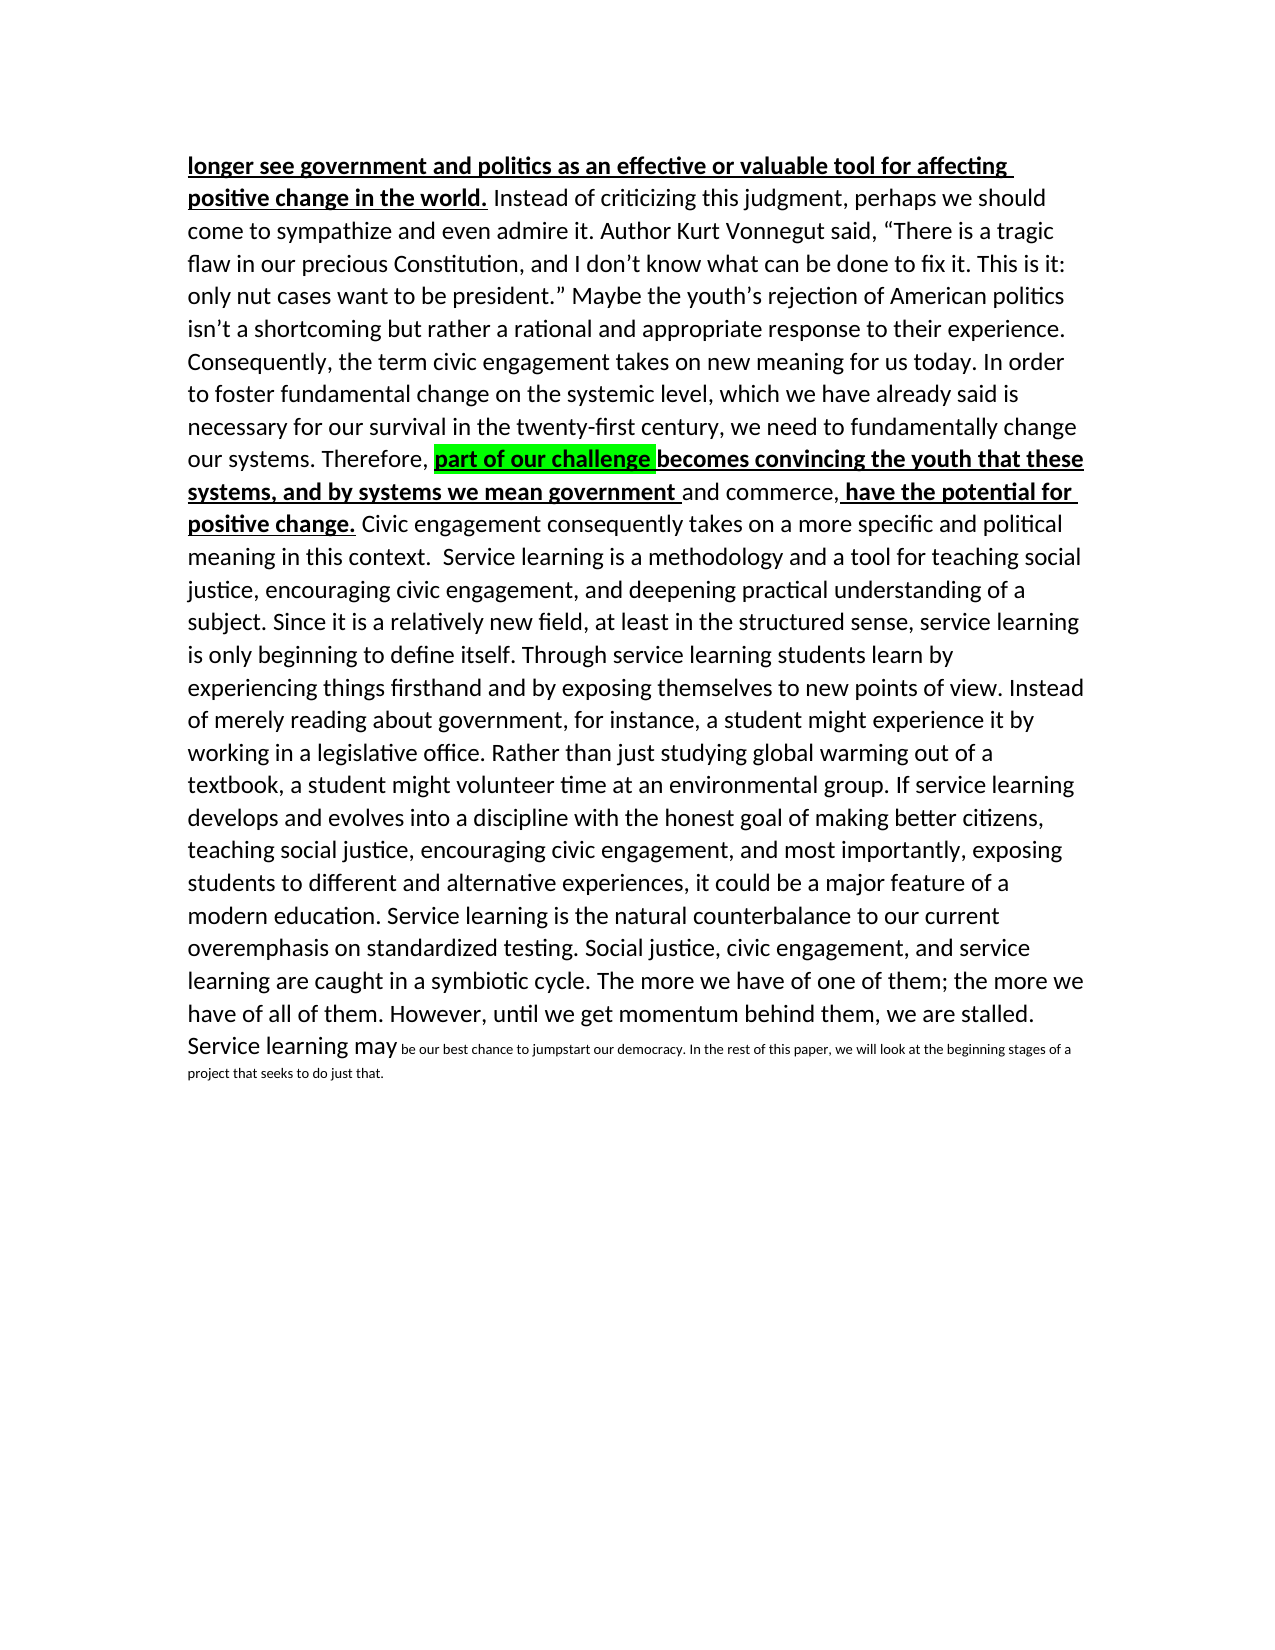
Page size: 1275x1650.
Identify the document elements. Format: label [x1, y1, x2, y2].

text [187, 150, 1087, 1082]
